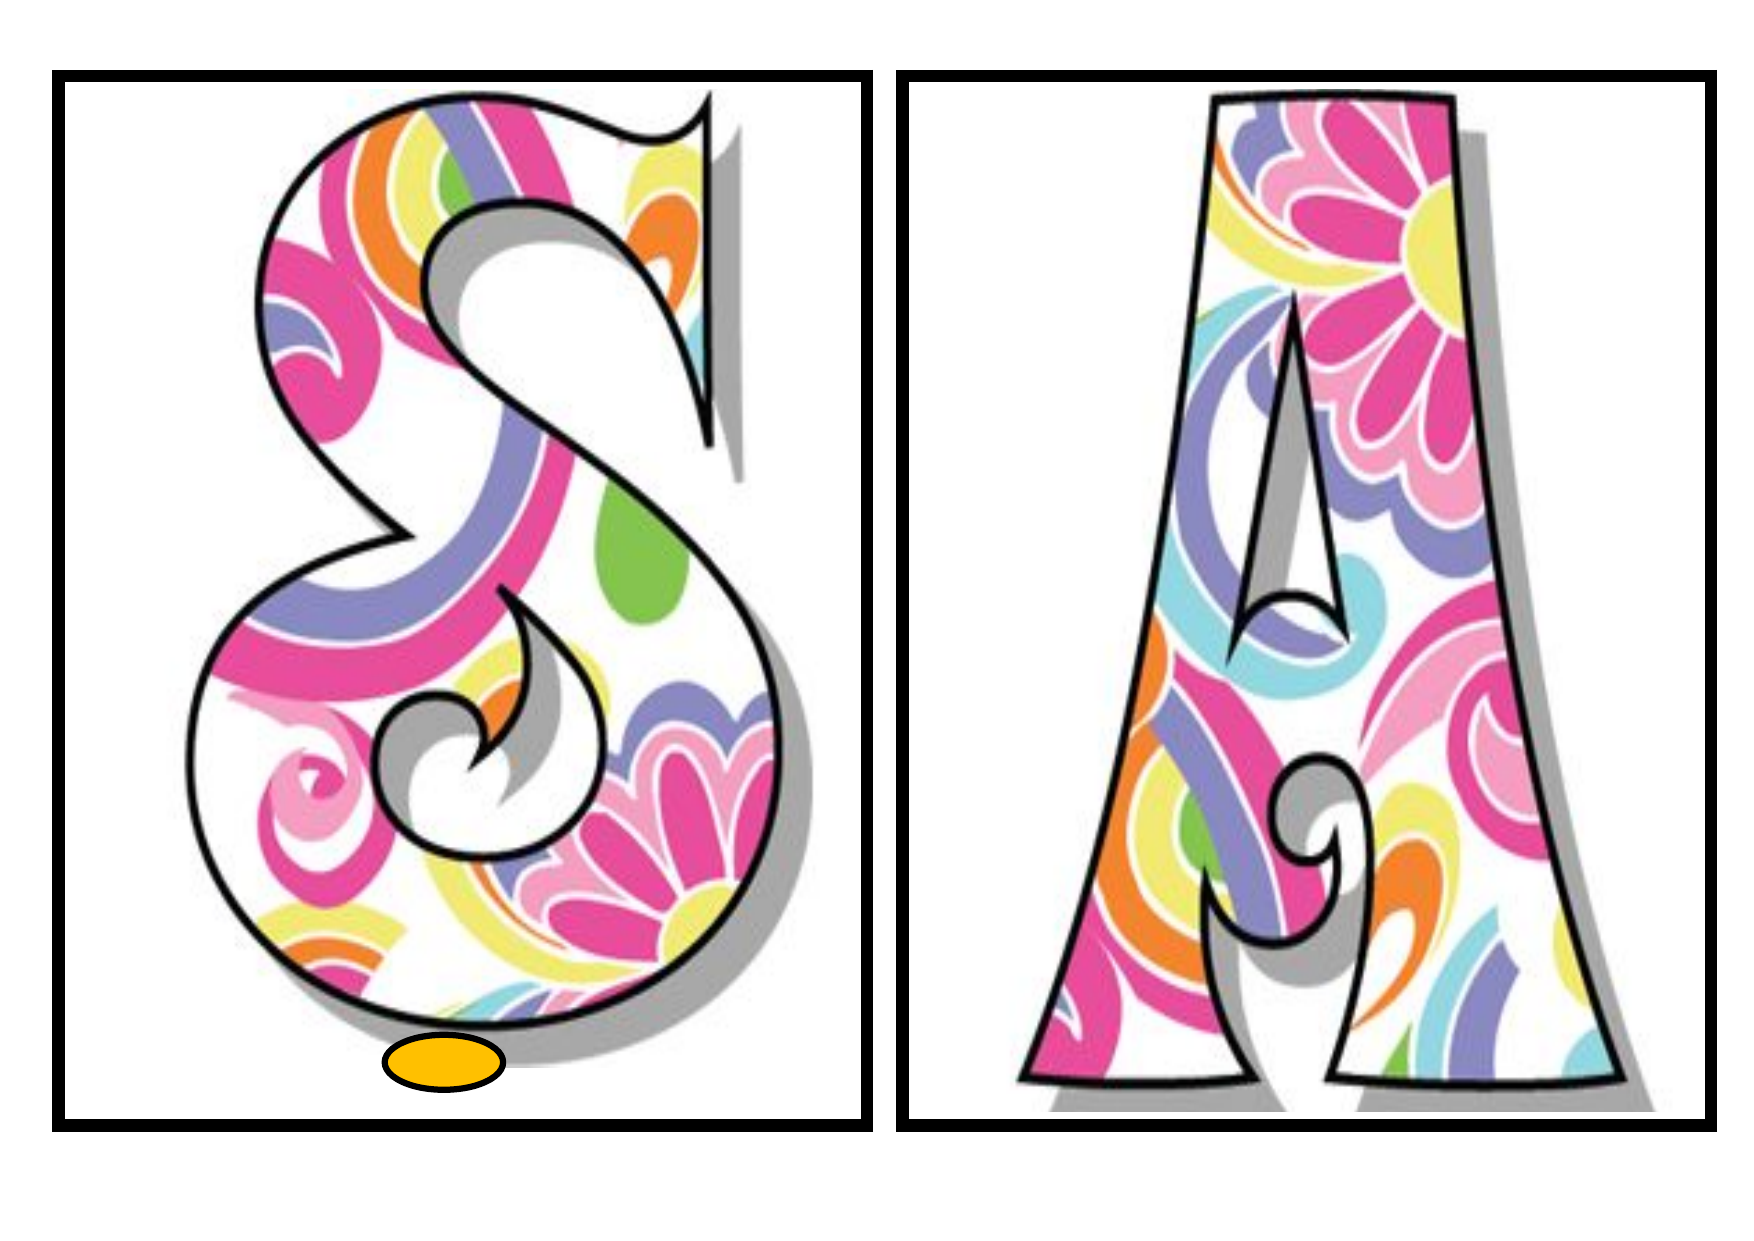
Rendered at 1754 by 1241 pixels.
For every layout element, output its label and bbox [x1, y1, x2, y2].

picture [79, 89, 861, 1068]
picture [923, 89, 1705, 1112]
